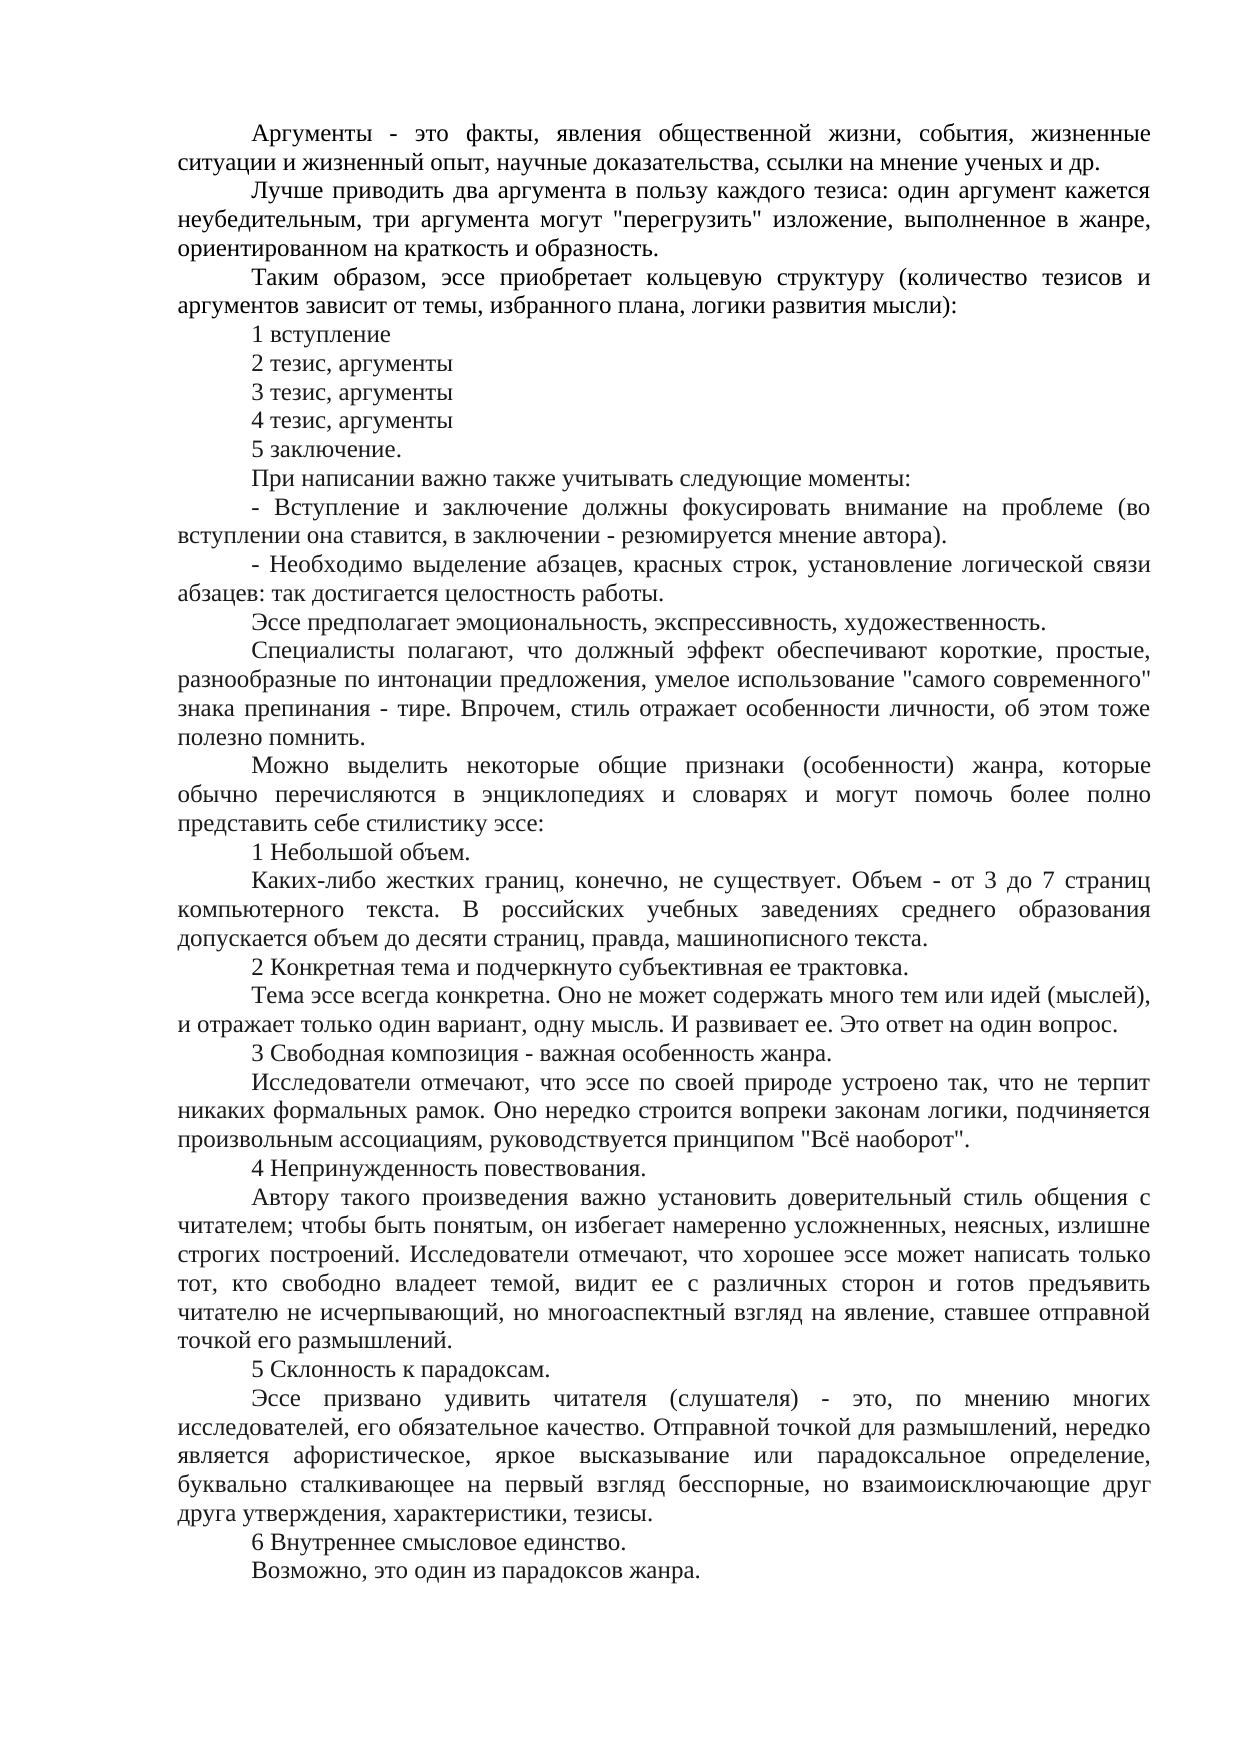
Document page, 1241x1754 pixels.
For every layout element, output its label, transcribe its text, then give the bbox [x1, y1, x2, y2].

text Лучше приводить два аргумента в пользу каждого тезиса: один аргумент кажется неубедительным, три аргумента могут "перегрузить" изложение, выполненное в жанре, ориентированном на краткость и образность. [177, 176, 1152, 262]
text - Вступление и заключение должны фокусировать внимание на проблеме (во вступлении она ставится, в заключении - резюмируется мнение автора). [177, 492, 1152, 549]
text Таким образом, эссе приобретает кольцевую структуру (количество тезисов и аргументов зависит от темы, избранного плана, логики развития мысли): [177, 262, 1152, 319]
text Эссе призвано удивить читателя (слушателя) - это, по мнению многих исследователей, его обязательное качество. Отправной точкой для размышлений, нередко является афористическое, яркое высказывание или парадоксальное определение, буквально сталкивающее на первый взгляд бесспорные, но взаимоисключающие друг друга утверждения, характеристики, тезисы. [177, 1383, 1152, 1527]
text 3 Свободная композиция - важная особенность жанра. [177, 1038, 1152, 1067]
text 1 вступление [177, 319, 1152, 348]
text 5 заключение. [177, 434, 1152, 463]
text 4 Непринужденность повествования. [177, 1153, 1152, 1182]
text Тема эссе всегда конкретна. Оно не может содержать много тем или идей (мыслей), и отражает только один вариант, одну мысль. И развивает ее. Это ответ на один вопрос. [177, 981, 1152, 1038]
text Можно выделить некоторые общие признаки (особенности) жанра, которые обычно перечисляются в энциклопедиях и словарях и могут помочь более полно представить себе стилистику эссе: [177, 751, 1152, 837]
text Исследователи отмечают, что эссе по своей природе устроено так, что не терпит никаких формальных рамок. Оно нередко строится вопреки законам логики, подчиняется произвольным ассоциациям, руководствуется принципом "Всё наоборот". [177, 1067, 1152, 1153]
text Аргументы - это факты, явления общественной жизни, события, жизненные ситуации и жизненный опыт, научные доказательства, ссылки на мнение ученых и др. [177, 118, 1152, 176]
text 2 Конкретная тема и подчеркнуто субъективная ее трактовка. [177, 952, 1152, 981]
text При написании важно также учитывать следующие моменты: [177, 463, 1152, 492]
text 4 тезис, аргументы [177, 406, 1152, 434]
text 1 Небольшой объем. [177, 837, 1152, 866]
text 5 Склонность к парадоксам. [177, 1354, 1152, 1383]
text 3 тезис, аргументы [177, 377, 1152, 406]
text Специалисты полагают, что должный эффект обеспечивают короткие, простые, разнообразные по интонации предложения, умелое использование "самого современного" знака препинания - тире. Впрочем, стиль отражает особенности личности, об этом тоже полезно помнить. [177, 636, 1152, 751]
text Автору такого произведения важно установить доверительный стиль общения с читателем; чтобы быть понятым, он избегает намеренно усложненных, неясных, излишне строгих построений. Исследователи отмечают, что хорошее эссе может написать только тот, кто свободно владеет темой, видит ее с различных сторон и готов предъявить читателю не исчерпывающий, но многоаспектный взгляд на явление, ставшее отправной точкой его размышлений. [177, 1182, 1152, 1354]
text Эссе предполагает эмоциональность, экспрессивность, художественность. [177, 607, 1152, 636]
text 2 тезис, аргументы [177, 348, 1152, 377]
text 6 Внутреннее смысловое единство. [177, 1527, 1152, 1556]
text Каких-либо жестких границ, конечно, не существует. Объем - от 3 до 7 страниц компьютерного текста. В российских учебных заведениях среднего образования допускается объем до десяти страниц, правда, машинописного текста. [177, 866, 1152, 952]
text Возможно, это один из парадоксов жанра. [177, 1556, 1152, 1584]
text - Необходимо выделение абзацев, красных строк, установление логической связи абзацев: так достигается целостность работы. [177, 549, 1152, 607]
